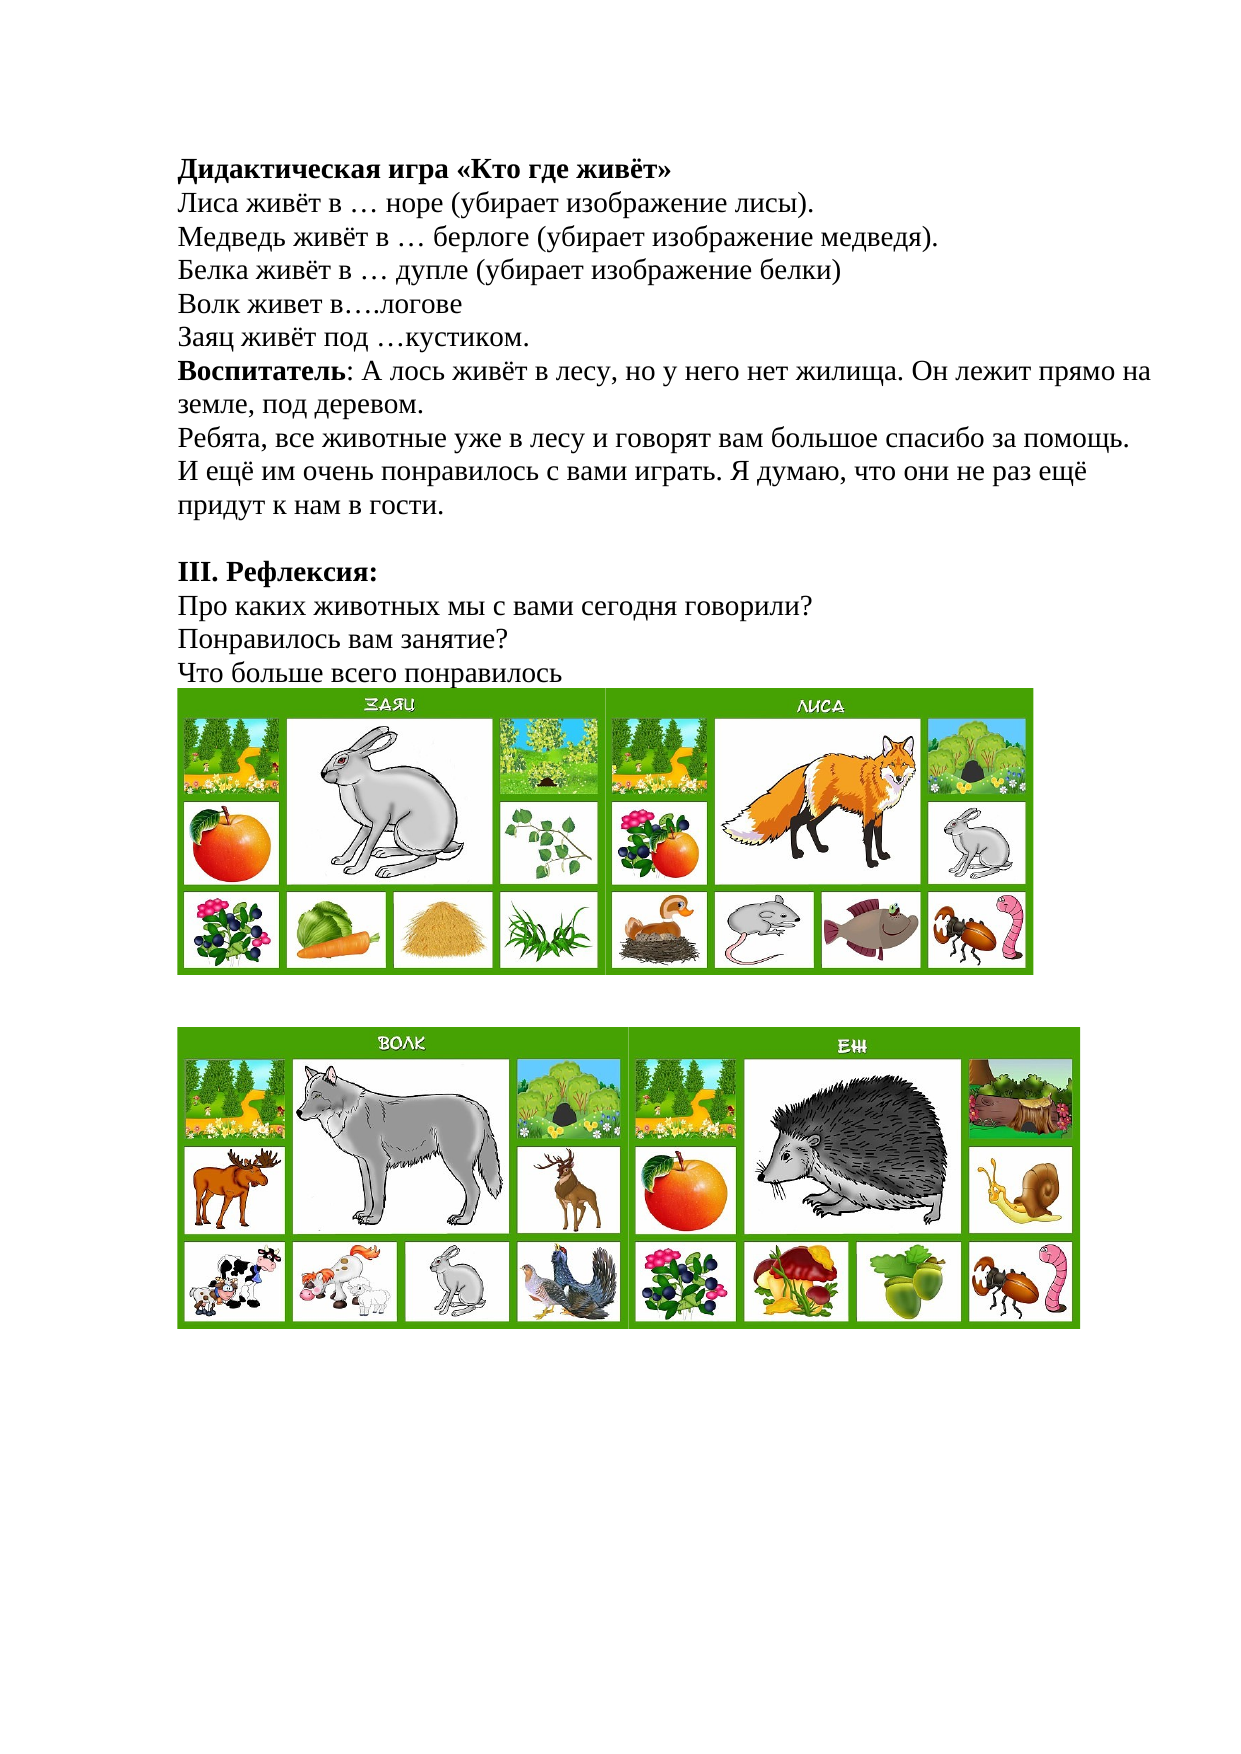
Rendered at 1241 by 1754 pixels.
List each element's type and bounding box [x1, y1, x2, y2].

text [177, 118, 1152, 688]
picture [177, 688, 1034, 975]
picture [177, 1027, 1081, 1329]
